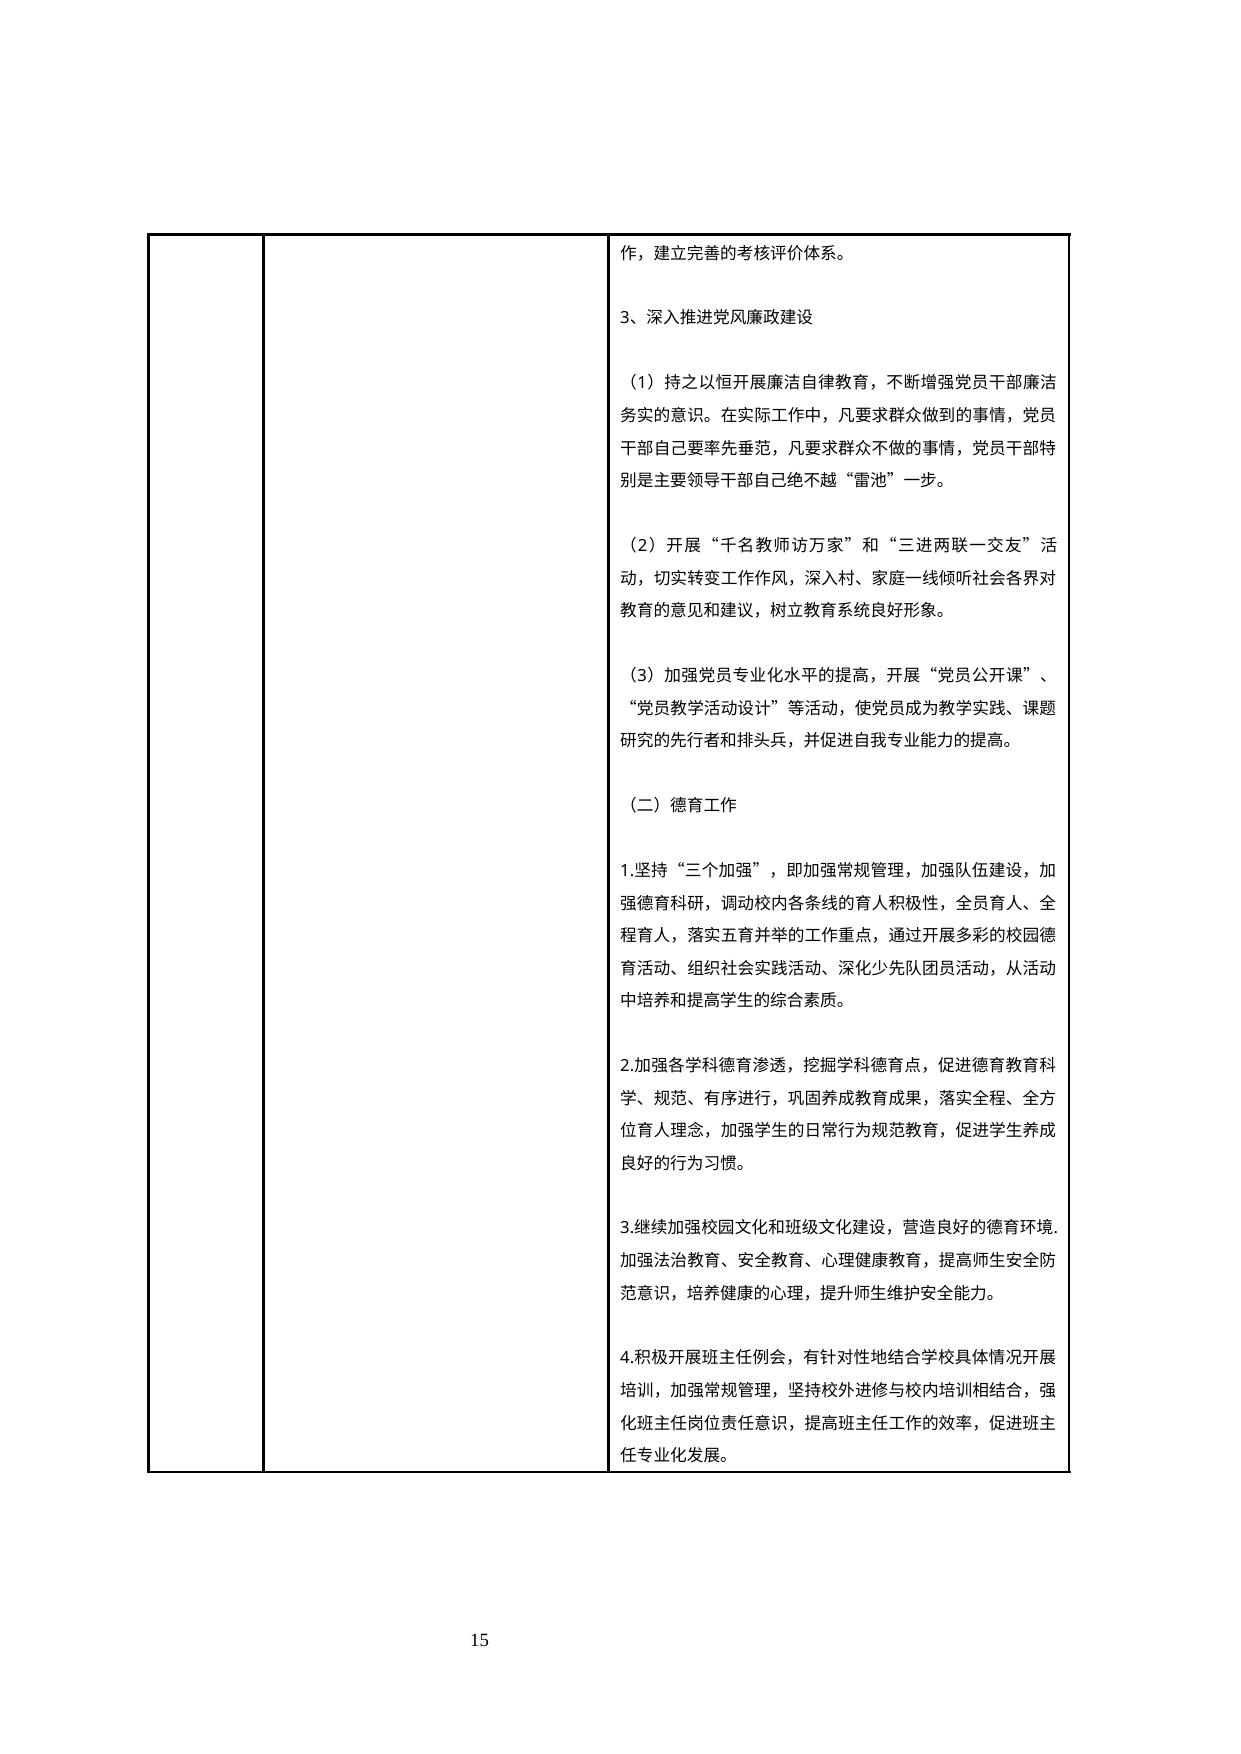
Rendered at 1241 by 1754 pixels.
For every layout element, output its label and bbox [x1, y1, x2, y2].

table_cell [265, 236, 607, 1471]
table_cell [610, 236, 1068, 1471]
